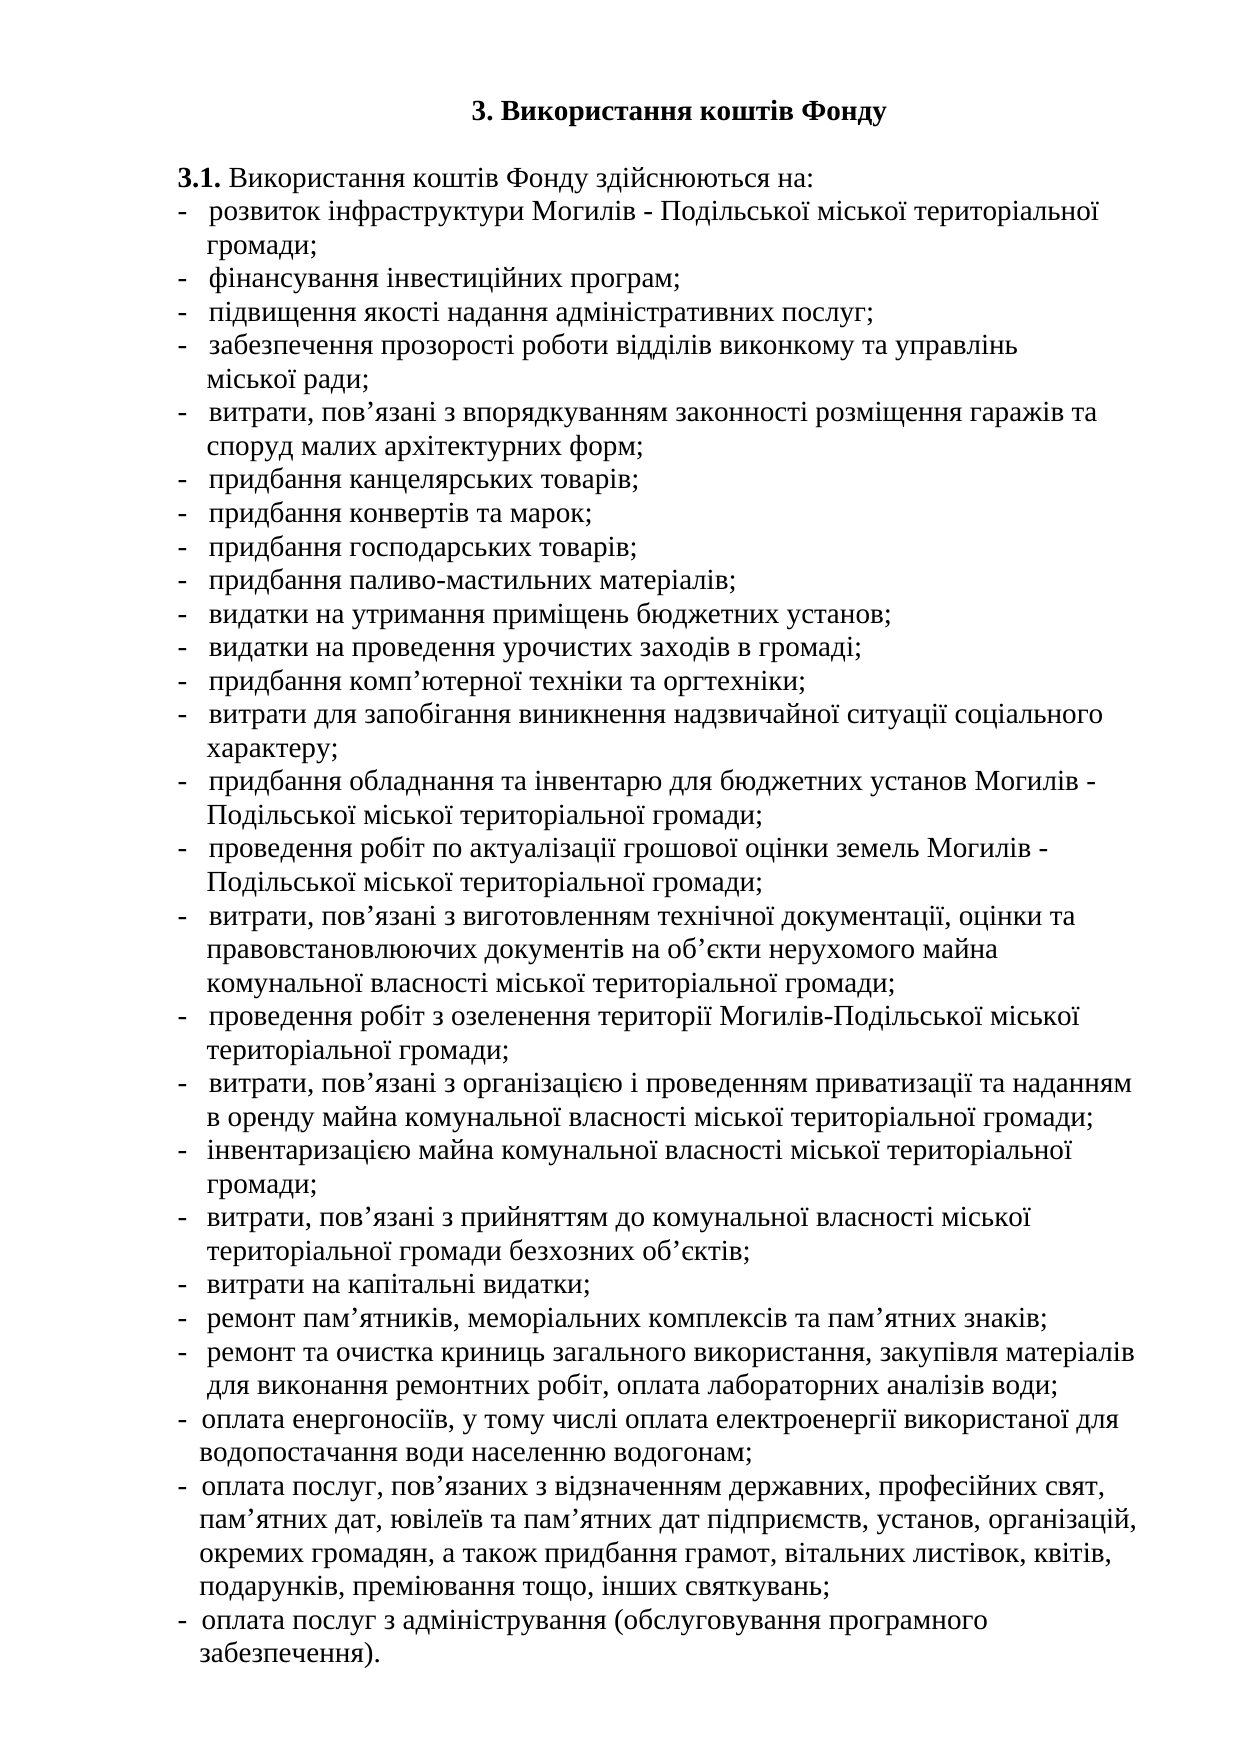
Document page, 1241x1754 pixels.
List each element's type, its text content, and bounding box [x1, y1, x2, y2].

list витрати на капітальні видатки; [177, 1267, 1181, 1300]
text територіальної громади; [177, 1032, 1181, 1065]
text - забезпечення прозорості роботи відділів виконкому та управлінь [177, 327, 1181, 361]
text характеру; [177, 730, 1181, 763]
text 3.1. Використання коштів Фонду здійснюються на: [177, 160, 1181, 193]
text громади; [177, 227, 1181, 260]
text для виконання ремонтних робіт, оплата лабораторних аналізів води; [207, 1367, 1181, 1401]
text - оплата енергоносіїв, у тому числі оплата електроенергії використаної для [177, 1401, 1181, 1434]
text - проведення робіт по актуалізації грошової оцінки земель Могилів - [177, 831, 1181, 864]
text - придбання обладнання та інвентарю для бюджетних установ Могилів - [177, 763, 1181, 797]
text - фінансування інвестиційних програм; [177, 260, 1181, 294]
text Подільської міської територіальної громади; [177, 797, 1181, 831]
list інвентаризацією майна комунальної власності міської територіальної [177, 1132, 1181, 1166]
text - видатки на утримання приміщень бюджетних установ; [177, 596, 1181, 629]
text окремих громадян, а також придбання грамот, вітальних листівок, квітів, [177, 1535, 1181, 1568]
text - придбання конвертів та марок; [177, 495, 1181, 529]
text - витрати для запобігання виникнення надзвичайної ситуації соціального [177, 696, 1181, 730]
text міської ради; [177, 361, 1181, 394]
list ремонт та очистка криниць загального використання, закупівля матеріалів [177, 1334, 1181, 1367]
text споруд малих архітектурних форм; [177, 428, 1181, 462]
text - розвиток інфраструктури Могилів - Подільської міської територіальної [177, 193, 1181, 227]
text - витрати, пов’язані з організацією і проведенням приватизації та наданням [177, 1065, 1181, 1099]
text - придбання канцелярських товарів; [177, 462, 1181, 495]
text - витрати, пов’язані з виготовленням технічної документації, оцінки та [177, 898, 1181, 931]
text - оплата послуг з адміністрування (обслуговування програмного [177, 1602, 1181, 1636]
text територіальної громади безхозних об’єктів; [192, 1233, 1181, 1267]
text пам’ятних дат, ювілеїв та пам’ятних дат підприємств, установ, організацій, [177, 1501, 1181, 1535]
text забезпечення). [177, 1636, 1181, 1669]
text - проведення робіт з озеленення території Могилів-Подільської міської [177, 998, 1181, 1032]
text - придбання господарських товарів; [177, 529, 1181, 562]
text - підвищення якості надання адміністративних послуг; [177, 294, 1181, 327]
text 3. Використання коштів Фонду [177, 93, 1181, 126]
text водопостачання води населенню водогонам; [177, 1434, 1181, 1468]
text громади; [192, 1166, 1181, 1199]
text комунальної власності міської територіальної громади; [177, 965, 1181, 998]
list витрати, пов’язані з прийняттям до комунальної власності міської [177, 1199, 1181, 1233]
text - придбання комп’ютерної техніки та оргтехніки; [177, 663, 1181, 696]
text Подільської міської територіальної громади; [177, 864, 1181, 898]
text правовстановлюючих документів на об’єкти нерухомого майна [177, 931, 1181, 965]
text подарунків, преміювання тощо, інших святкувань; [177, 1568, 1181, 1602]
text - придбання паливо-мастильних матеріалів; [177, 562, 1181, 596]
text - видатки на проведення урочистих заходів в громаді; [177, 629, 1181, 663]
text - витрати, пов’язані з впорядкуванням законності розміщення гаражів та [177, 394, 1181, 428]
text в оренду майна комунальної власності міської територіальної громади; [177, 1099, 1181, 1132]
list ремонт пам’ятників, меморіальних комплексів та пам’ятних знаків; [177, 1300, 1181, 1334]
text - оплата послуг, пов’язаних з відзначенням державних, професійних свят, [177, 1468, 1181, 1501]
